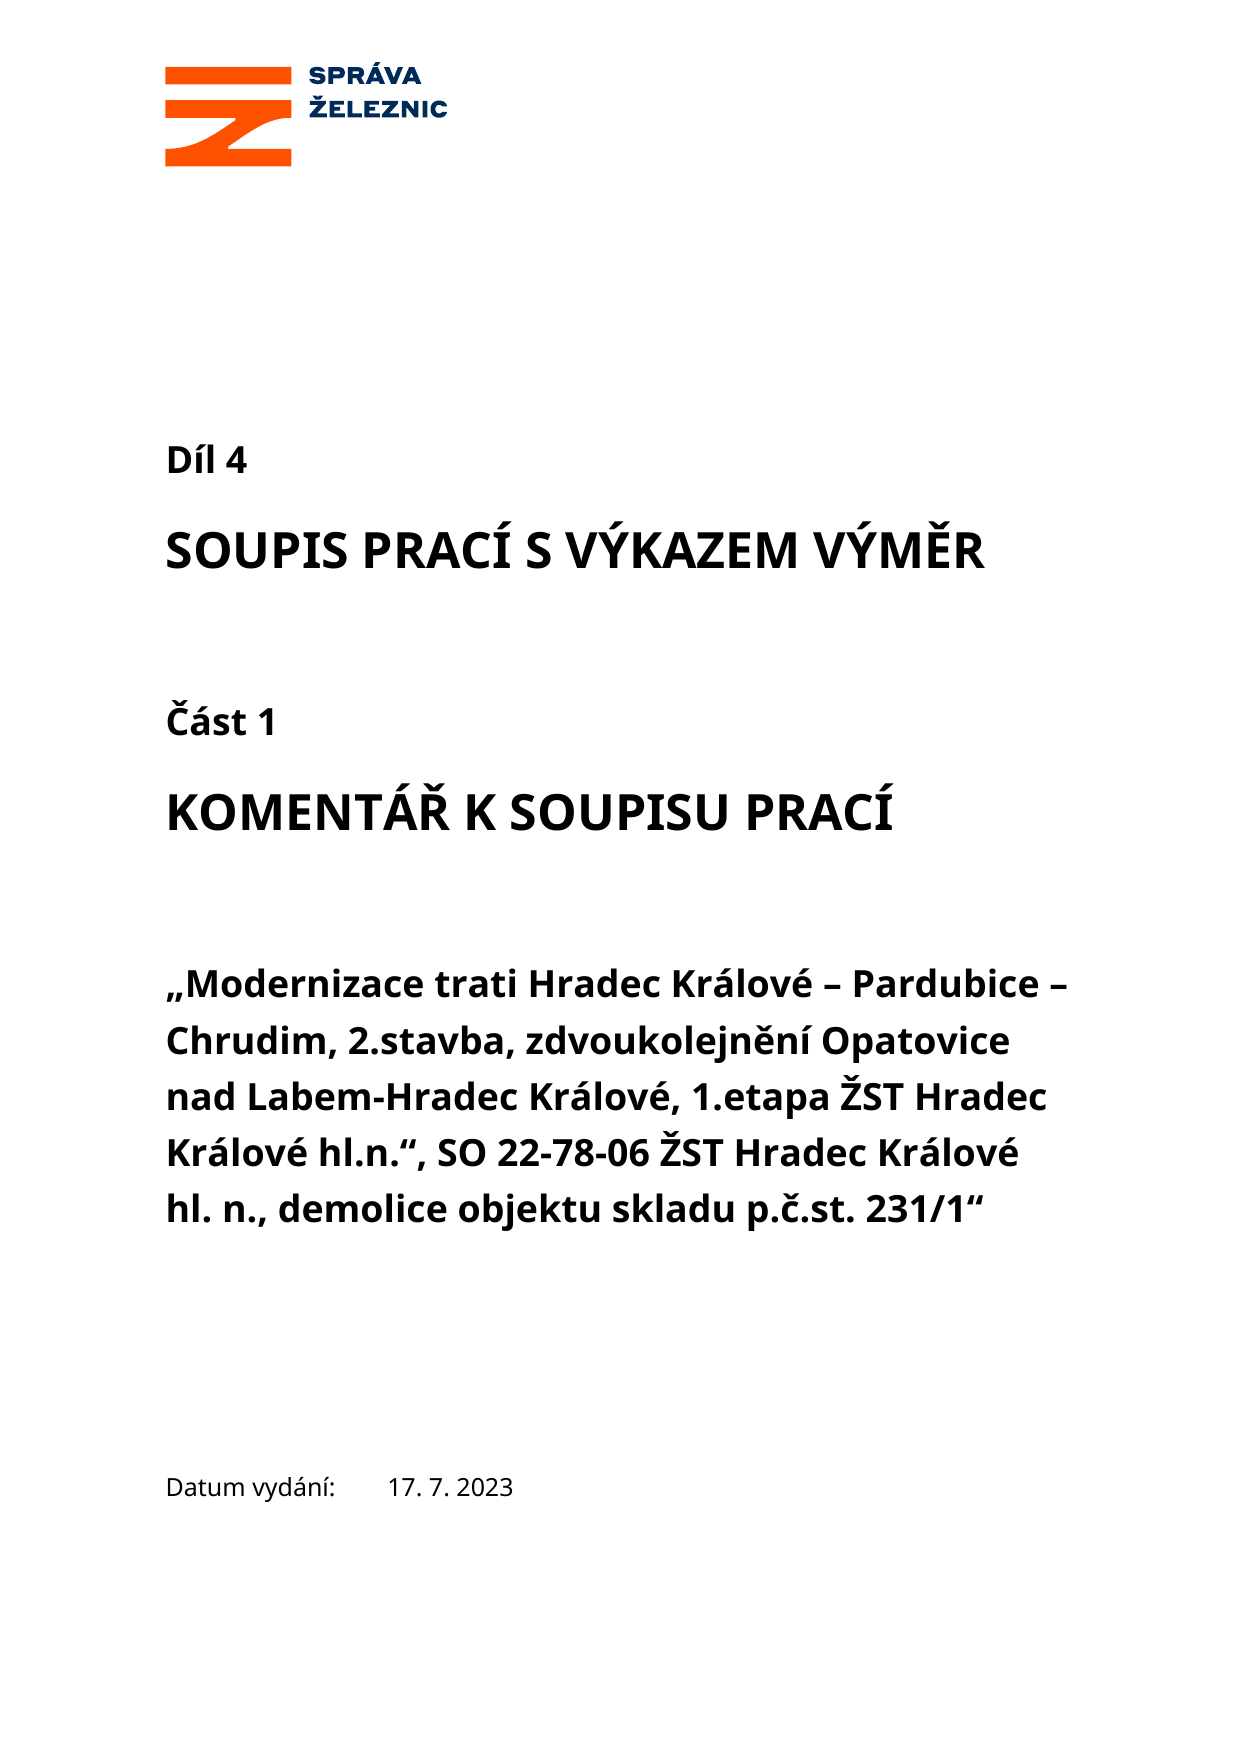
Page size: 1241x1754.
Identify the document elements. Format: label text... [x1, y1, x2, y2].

text Část 1 [165, 696, 1075, 747]
text KOMENTÁŘ K SOUPISU PRACÍ [165, 777, 1075, 845]
text „Modernizace trati Hradec Králové – Pardubice – Chrudim, 2.stavba, zdvoukolejnění Opatovice nad Labem-Hradec Králové, 1.etapa ŽST Hradec Králové hl.n.“, SO 22-78-06 ŽST Hradec Králové hl. n., demolice objektu skladu p.č.st. 231/1“ [165, 958, 1075, 1233]
text SOUPIS PRACÍ S VÝKAZEM VÝMĚR [165, 514, 1075, 583]
text Díl 4 [165, 433, 1075, 484]
text Datum vydání: 17. 7. 2023 [165, 1469, 1075, 1503]
